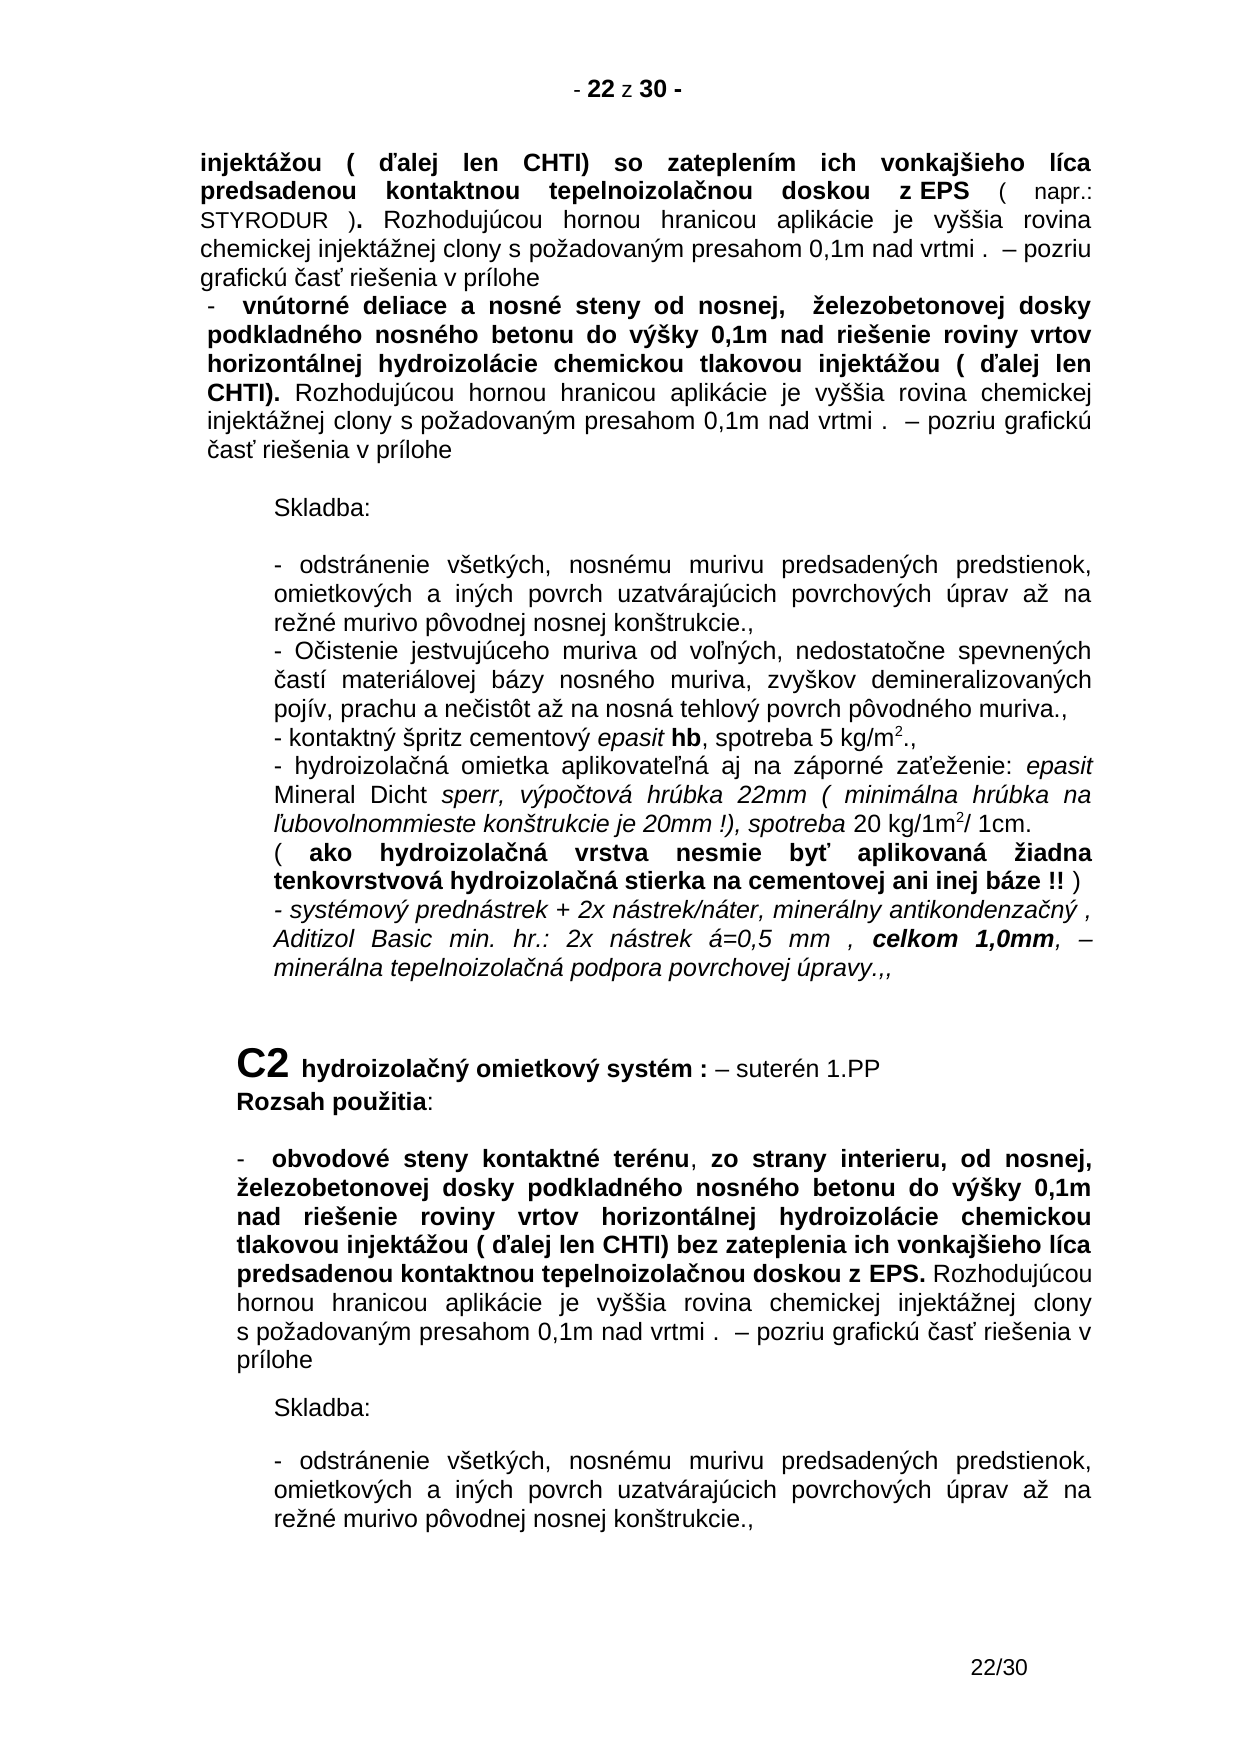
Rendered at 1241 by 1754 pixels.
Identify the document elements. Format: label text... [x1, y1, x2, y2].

text - odstránenie všetkých, nosnému murivu predsadených predstienok, omietkových a iných povrch uzatvárajúcich povrchových úprav až na režné murivo pôvodnej nosnej konštrukcie., [273, 636, 1093, 723]
text - vnútorné deliace a nosné steny od nosnej, železobetonovej dosky podkladného nosného betonu do výšky 0,1m nad riešenie roviny vrtov horizontálnej hydroizolácie chemickou tlakovou injektážou ( ďalej len CHTI). Rozhodujúcou hornou hranicou aplikácie je vyššia rovina chemickej injektážnej clony s požadovaným presahom 0,1m nad vrtmi . – pozriu grafickú časť riešenia v prílohe [207, 378, 1093, 550]
text - kontaktný špritz cementový epasit hb, spotreba 5 kg/m2., [273, 809, 1093, 838]
text - obvodové steny kontaktné terénu, zo strany interieru, od nosnej, železobetonovej dosky podkladného nosného betonu do výšky 0,1m nad riešenie roviny vrtov horizontálnej hydroizolácie chemickou tlakovou injektážou ( ďalej len CHTI) bez zateplenia ich vonkajšieho líca predsadenou kontaktnou tepelnoizolačnou doskou z EPS. Rozhodujúcou hornou hranicou aplikácie je vyššia rovina chemickej injektážnej clony s požadovaným presahom 0,1m nad vrtmi . – pozriu grafickú časť riešenia v prílohe [236, 1231, 1093, 1461]
text - systémový prednástrek + 2x nástrek/náter, minerálny antikondenzačný , Aditizol Basic min. hr.: 2x nástrek á=0,5 mm , celkom 1,0mm, – minerálna tepelnoizolačná podpora povrchovej úpravy.,, [273, 981, 1093, 1068]
text - hydroizolačná omietka aplikovateľná aj na záporné zaťeženie: epasit Mineral Dicht sperr, výpočtová hrúbka 22mm ( minimálna hrúbka na ľubovolnommieste konštrukcie je 20mm !), spotreba 20 kg/1m2/ 1cm. [273, 838, 1093, 924]
text Skladba: [273, 579, 1093, 608]
text Skladba: [273, 1480, 1093, 1508]
text Rozsah použitia: [200, 1173, 1093, 1202]
text C2 hydroizolačný omietkový systém : – suterén 1.PP [162, 1125, 1093, 1173]
text ( ako hydroizolačná vrstva nesmie byť aplikovaná žiadna tenkovrstvová hydroizolačná stierka na cementovej ani inej báze !! ) [273, 924, 1093, 981]
text - obvodové steny kontaktné terénu, zo strany interieru, od nosnej, železobetonovej dosky podkladného nosného betonu do výšky 0,1m nad riešenie roviny vrtov horizontálnej hydroizolácie chemickou tlakovou injektážou ( ďalej len CHTI) so zateplením ich vonkajšieho líca predsadenou kontaktnou tepelnoizolačnou doskou z EPS ( napr.: STYRODUR ). Rozhodujúcou hornou hranicou aplikácie je vyššia rovina chemickej injektážnej clony s požadovaným presahom 0,1m nad vrtmi . – pozriu grafickú časť riešenia v prílohe [200, 148, 1093, 378]
text - Očistenie jestvujúceho muriva od voľných, nedostatočne spevnených častí materiálovej bázy nosného muriva, zvyškov demineralizovaných pojív, prachu a nečistôt až na nosná tehlový povrch pôvodného muriva., [273, 723, 1093, 809]
